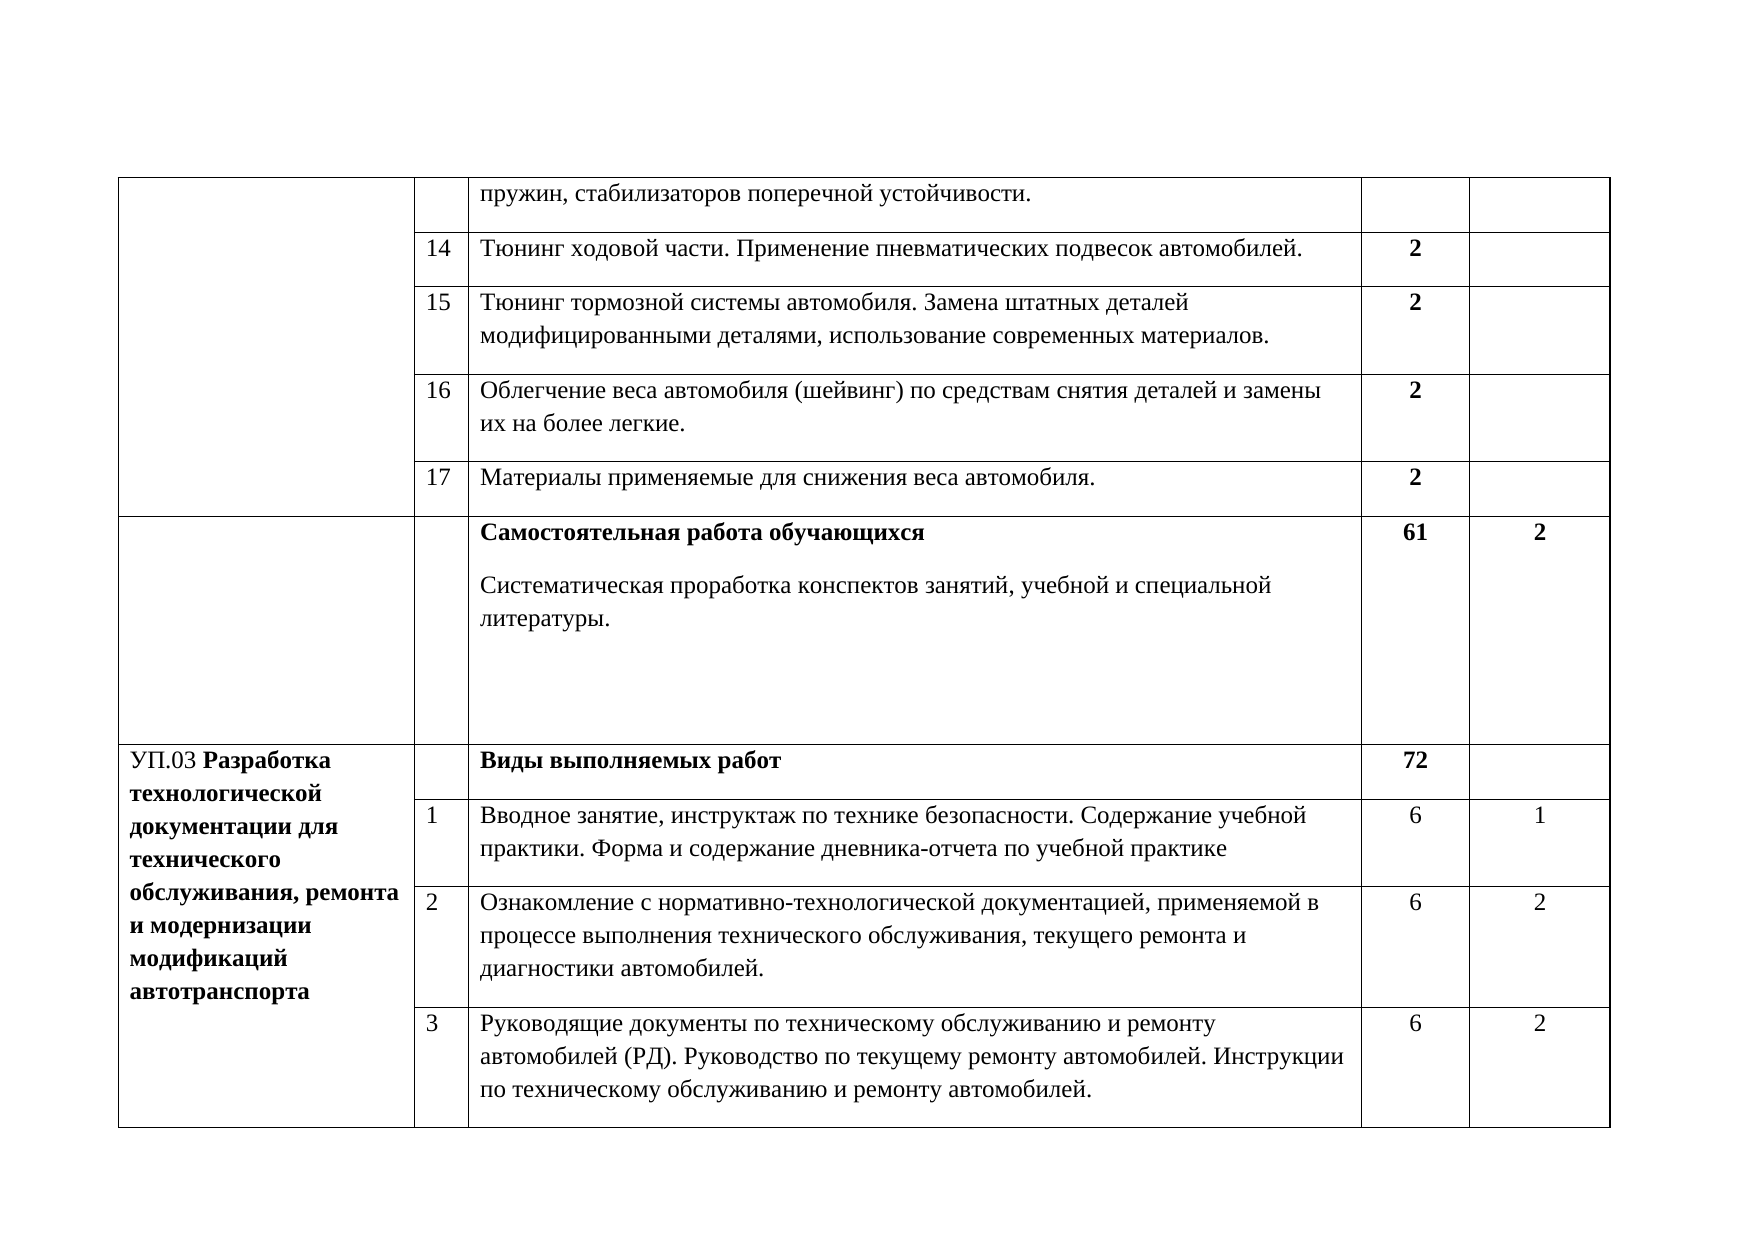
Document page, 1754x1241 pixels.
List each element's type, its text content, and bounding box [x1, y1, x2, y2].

table_cell [1470, 287, 1609, 374]
table_cell 2 [1470, 1008, 1609, 1127]
table_cell Виды выполняемых работ [469, 745, 1361, 799]
table_cell 2 [1362, 233, 1469, 286]
table_cell [1470, 233, 1609, 286]
table_cell 6 [1362, 887, 1469, 1007]
table_cell Руководящие документы по техническому обслуживанию и ремонту автомобилей (РД). Руководство по текущему ремонту автомобилей. Инструкции по техническому обслуживанию и ремонту автомобилей. [469, 1008, 1361, 1127]
table_cell 6 [1362, 1008, 1469, 1127]
table_cell 2 [1362, 178, 1469, 232]
table_cell 2 [415, 887, 468, 1007]
table_cell [1470, 745, 1609, 799]
table_cell 1 [1470, 800, 1609, 886]
table_cell [1470, 462, 1609, 516]
table_cell Материалы применяемые для снижения веса автомобиля. [469, 462, 1361, 516]
table_cell 2 [1362, 287, 1469, 374]
table_cell 61 [1362, 517, 1469, 744]
table_cell 72 [1362, 745, 1469, 799]
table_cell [469, 178, 1361, 232]
table_cell [1470, 375, 1609, 461]
table_cell Облегчение веса автомобиля (шейвинг) по средствам снятия деталей и замены их на более легкие. [469, 375, 1361, 461]
table_cell 2 [1470, 887, 1609, 1007]
table_cell 2 [1470, 517, 1609, 744]
table_cell 14 [415, 233, 468, 286]
table_cell 17 [415, 462, 468, 516]
table_cell [415, 745, 468, 799]
table_cell Тюнинг ходовой части. Применение пневматических подвесок автомобилей. [469, 233, 1361, 286]
table_cell 6 [1362, 800, 1469, 886]
table_cell 16 [415, 375, 468, 461]
table_cell Ознакомление с нормативно-технологической документацией, применяемой в процессе выполнения технического обслуживания, текущего ремонта и диагностики автомобилей. [469, 887, 1361, 1007]
table_cell 2 [1362, 375, 1469, 461]
table_cell Вводное занятие, инструктаж по технике безопасности. Содержание учебной практики. Форма и содержание дневника-отчета по учебной практике [469, 800, 1361, 886]
table_cell 3 [415, 1008, 468, 1127]
table_cell [415, 517, 468, 744]
table_cell 15 [415, 287, 468, 374]
table_cell УП.03 Разработка технологической документации для технического обслуживания, ремонта и модернизации модификаций автотранспорта [119, 745, 414, 1127]
table_cell 1 [415, 800, 468, 886]
table_cell 13 [415, 178, 468, 232]
table_cell Тюнинг тормозной системы автомобиля. Замена штатных деталей модифицированными деталями, использование современных материалов. [469, 287, 1361, 374]
table_cell 2 [1362, 462, 1469, 516]
table_cell Самостоятельная работа обучающихся Систематическая проработка конспектов занятий, учебной и специальной литературы. [469, 517, 1361, 744]
table_cell [1470, 178, 1609, 232]
table_cell [119, 517, 414, 744]
